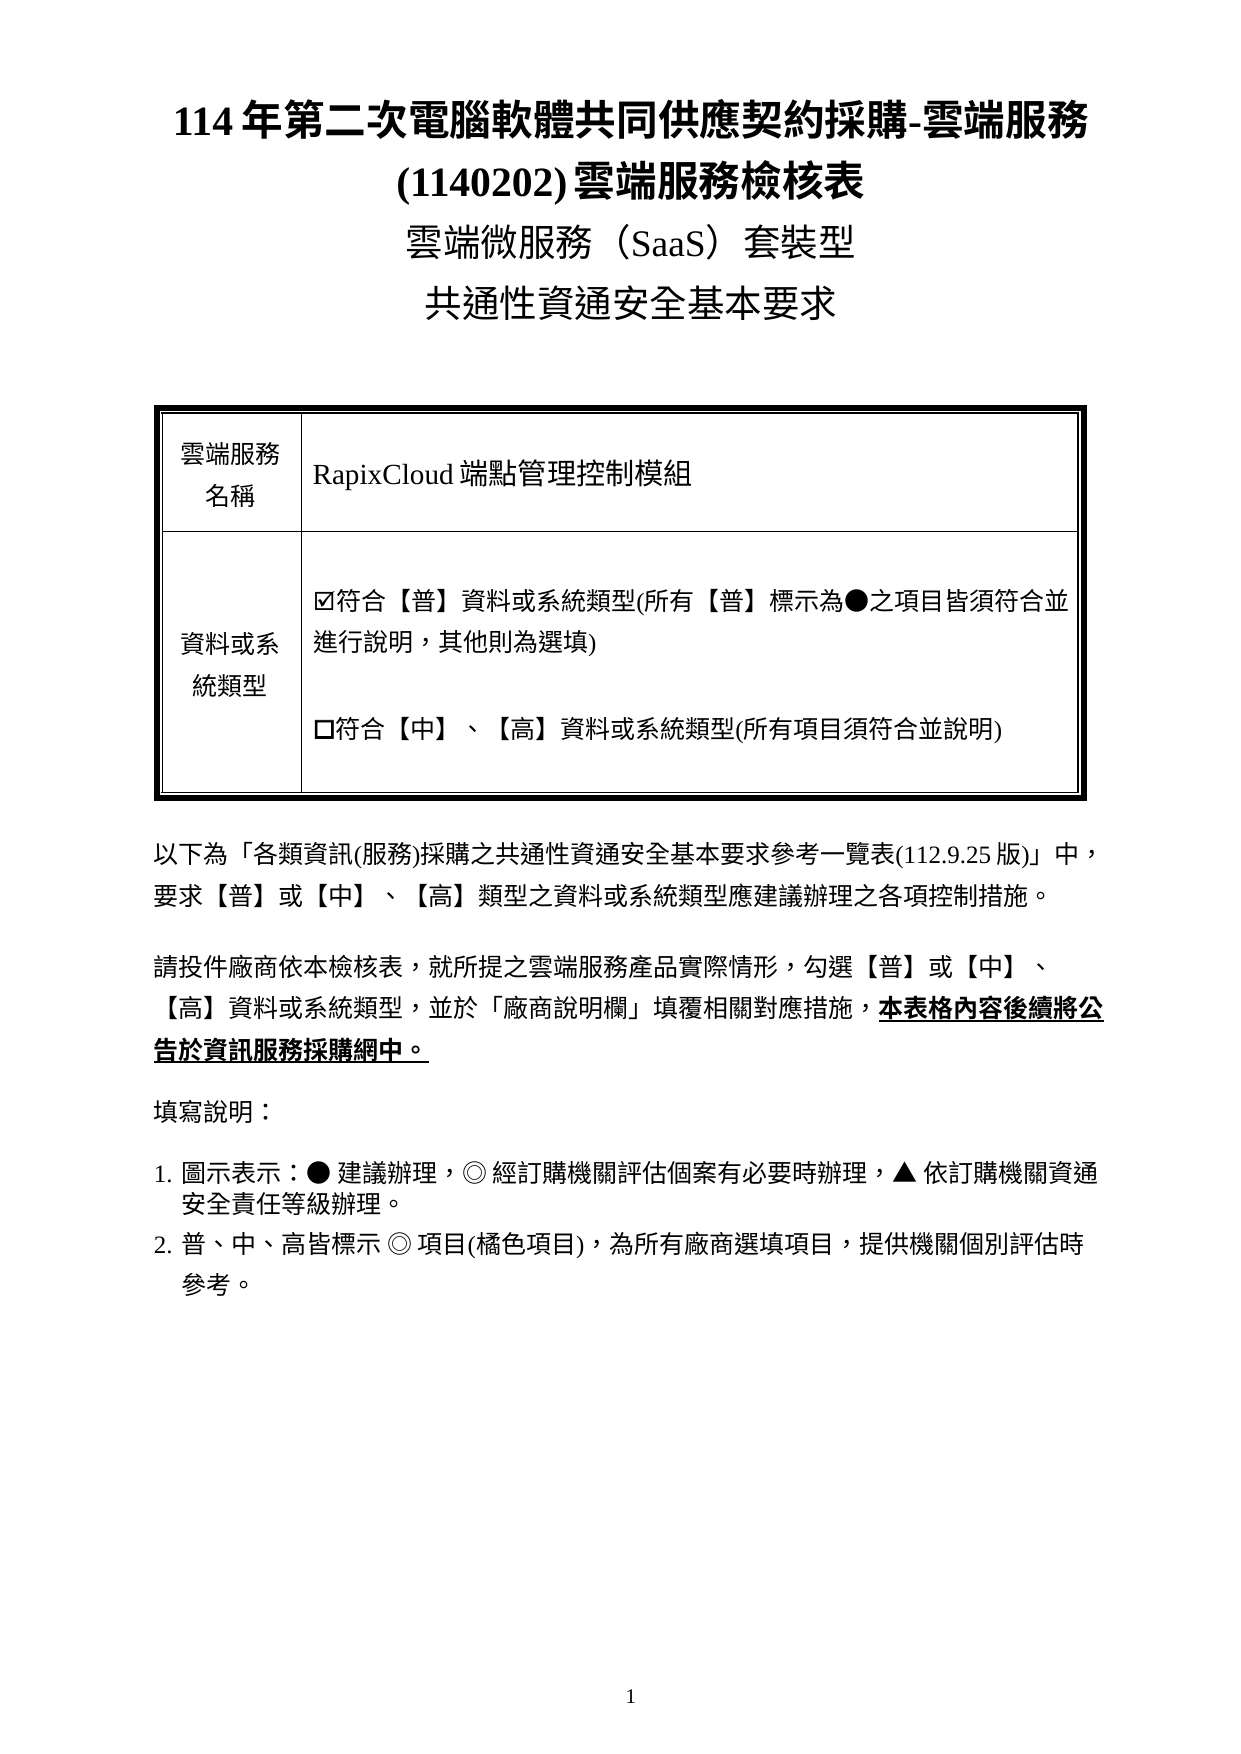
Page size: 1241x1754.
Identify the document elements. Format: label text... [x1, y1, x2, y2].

list 圖示表示：● 建議辦理，◎ 經訂購機關評估個案有必要時辦理，▲ 依訂購機關資通安全責任等級辦理。 [153, 1157, 1107, 1220]
text 114年第二次電腦軟體共同供應契約採購-雲端服務 [153, 102, 1107, 144]
text 雲端微服務（SaaS）套裝型 [153, 223, 1107, 265]
table_header RapixCloud端點管理控制模組 [302, 414, 1077, 531]
text 共通性資通安全基本要求 [153, 284, 1107, 325]
text 請投件廠商依本檢核表，就所提之雲端服務產品實際情形，勾選【普】或【中】、【高】資料或系統類型，並於「廠商說明欄」填覆相關對應措施，本表格內容後續將公告於資訊服務採購網中。 [153, 943, 1107, 1068]
table_cell 資料或系統類型 [163, 532, 301, 792]
text 填寫說明： [153, 1097, 1107, 1128]
text 以下為「各類資訊(服務)採購之共通性資通安全基本要求參考一覽表(112.9.25版)」中，要求【普】或【中】、【高】類型之資料或系統類型應建議辦理之各項控制措施。 [153, 830, 1107, 913]
text (1140202) 雲端服務檢核表 [153, 163, 1107, 204]
table_cell 符合【普】資料或系統類型(所有【普】標示為●之項目皆須符合並進行說明，其他則為選填) 符合【中】、【高】資料或系統類型(所有項目須符合並說明) [302, 532, 1077, 792]
table_header 雲端服務名稱 [163, 414, 301, 531]
list 普、中、高皆標示 ◎ 項目(橘色項目)，為所有廠商選填項目，提供機關個別評估時參考。 [153, 1220, 1107, 1303]
